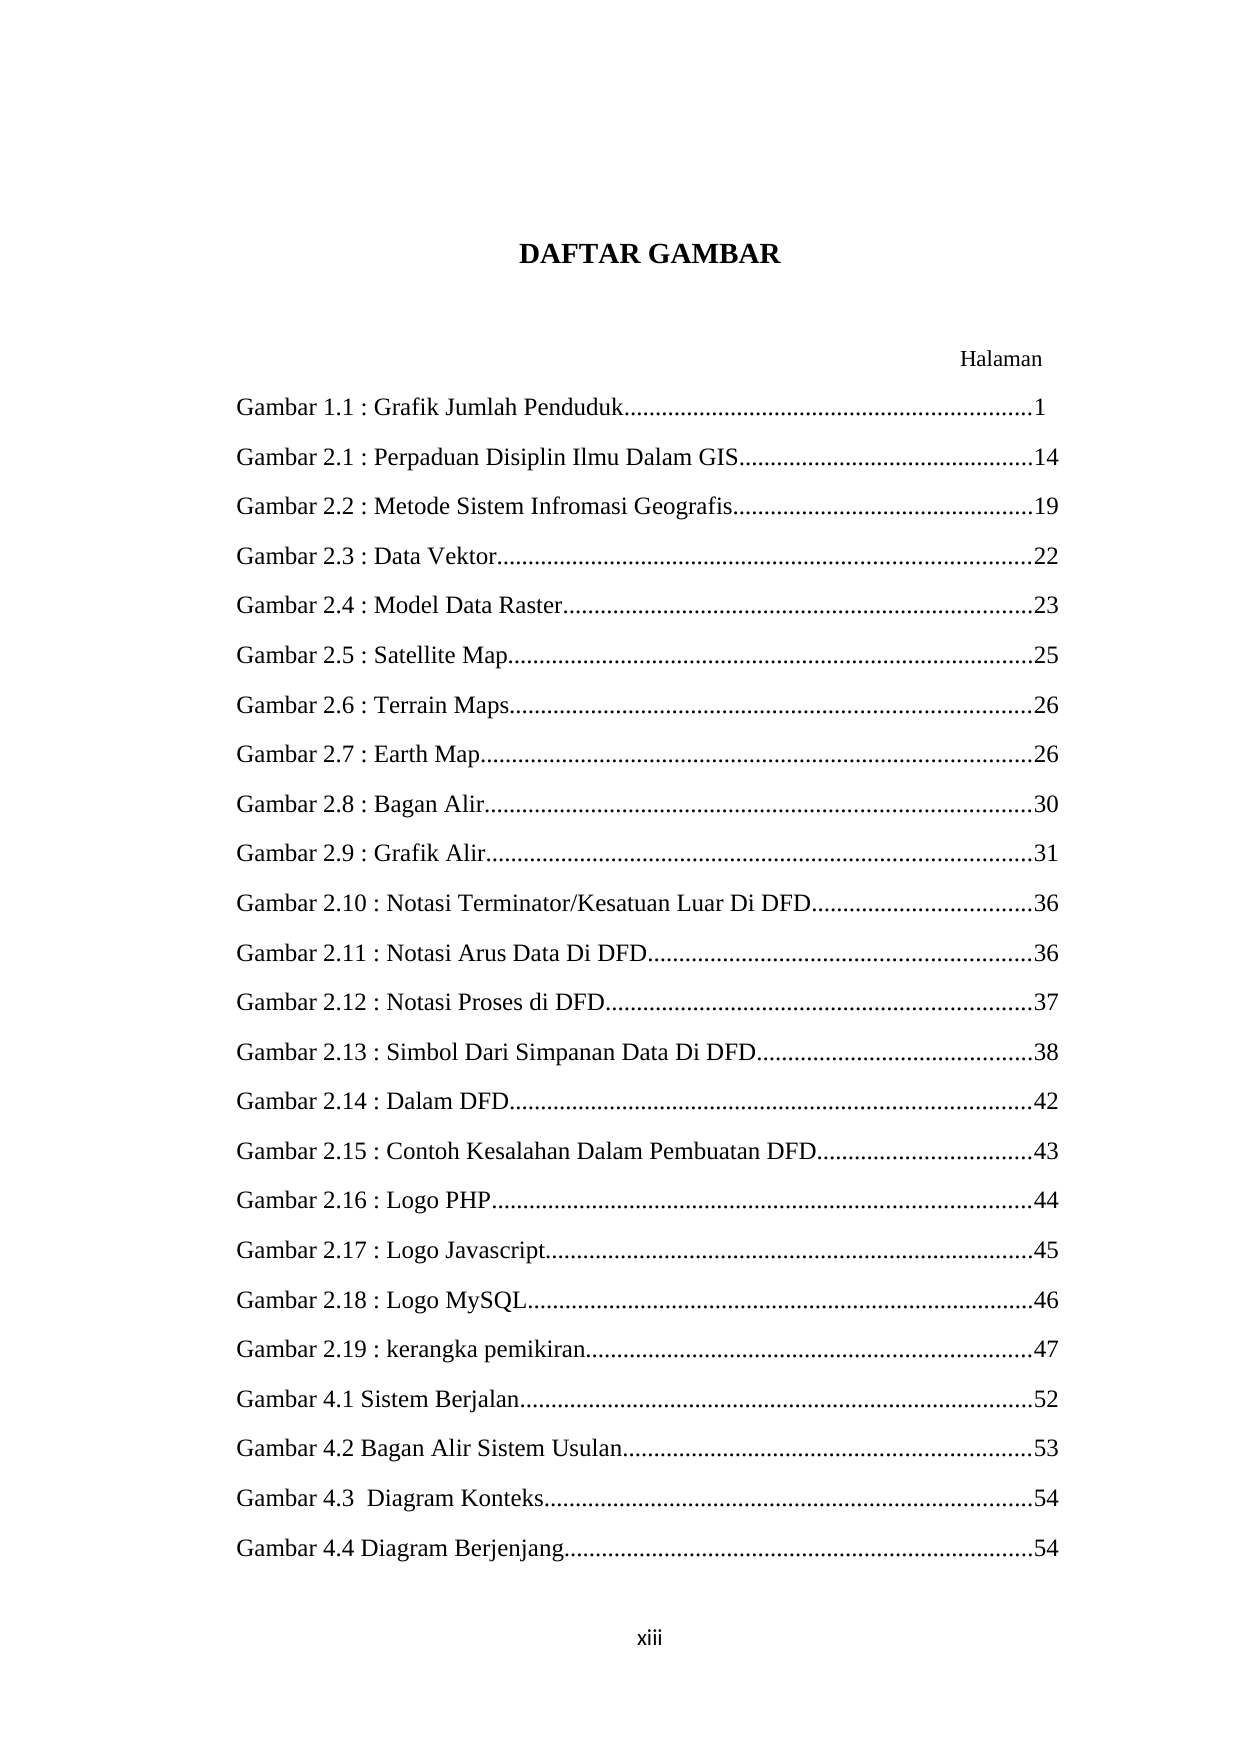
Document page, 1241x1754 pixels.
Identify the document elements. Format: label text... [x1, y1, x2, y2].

text Gambar 2.8 : Bagan Alir 30 [236, 789, 1063, 818]
text Gambar 4.3 Diagram Konteks 54 [236, 1483, 1063, 1512]
text Gambar 2.5 : Satellite Map 25 [236, 640, 1063, 669]
text Gambar 2.3 : Data Vektor 22 [236, 541, 1063, 570]
text Gambar 2.6 : Terrain Maps 26 [236, 690, 1063, 718]
text Gambar 4.1 Sistem Berjalan 52 [236, 1384, 1063, 1413]
text Gambar 2.7 : Earth Map 26 [236, 739, 1063, 768]
text Gambar 2.10 : Notasi Terminator/Kesatuan Luar Di DFD 36 [236, 888, 1063, 917]
text Gambar 2.18 : Logo MySQL 46 [236, 1285, 1063, 1313]
text Gambar 2.19 : kerangka pemikiran 47 [236, 1334, 1063, 1363]
text Gambar 1.1 : Grafik Jumlah Penduduk 1 [236, 392, 1063, 421]
text Gambar 2.4 : Model Data Raster 23 [236, 591, 1063, 619]
text Gambar 4.4 Diagram Berjenjang 54 [236, 1533, 1063, 1561]
text Gambar 2.11 : Notasi Arus Data Di DFD 36 [236, 938, 1063, 966]
text Gambar 4.2 Bagan Alir Sistem Usulan 53 [236, 1433, 1063, 1462]
text Halaman [960, 345, 1063, 371]
text Gambar 2.9 : Grafik Alir 31 [236, 838, 1063, 867]
text Gambar 2.2 : Metode Sistem Infromasi Geografis 19 [236, 491, 1063, 520]
text Gambar 2.12 : Notasi Proses di DFD 37 [236, 987, 1063, 1016]
text Gambar 2.16 : Logo PHP 44 [236, 1186, 1063, 1214]
text Gambar 2.13 : Simbol Dari Simpanan Data Di DFD 38 [236, 1037, 1063, 1066]
text Gambar 2.15 : Contoh Kesalahan Dalam Pembuatan DFD 43 [236, 1136, 1063, 1165]
text DAFTAR GAMBAR [236, 236, 1063, 270]
text Gambar 2.17 : Logo Javascript 45 [236, 1235, 1063, 1264]
text Gambar 2.14 : Dalam DFD 42 [236, 1086, 1063, 1115]
text Gambar 2.1 : Perpaduan Disiplin Ilmu Dalam GIS 14 [236, 442, 1063, 471]
